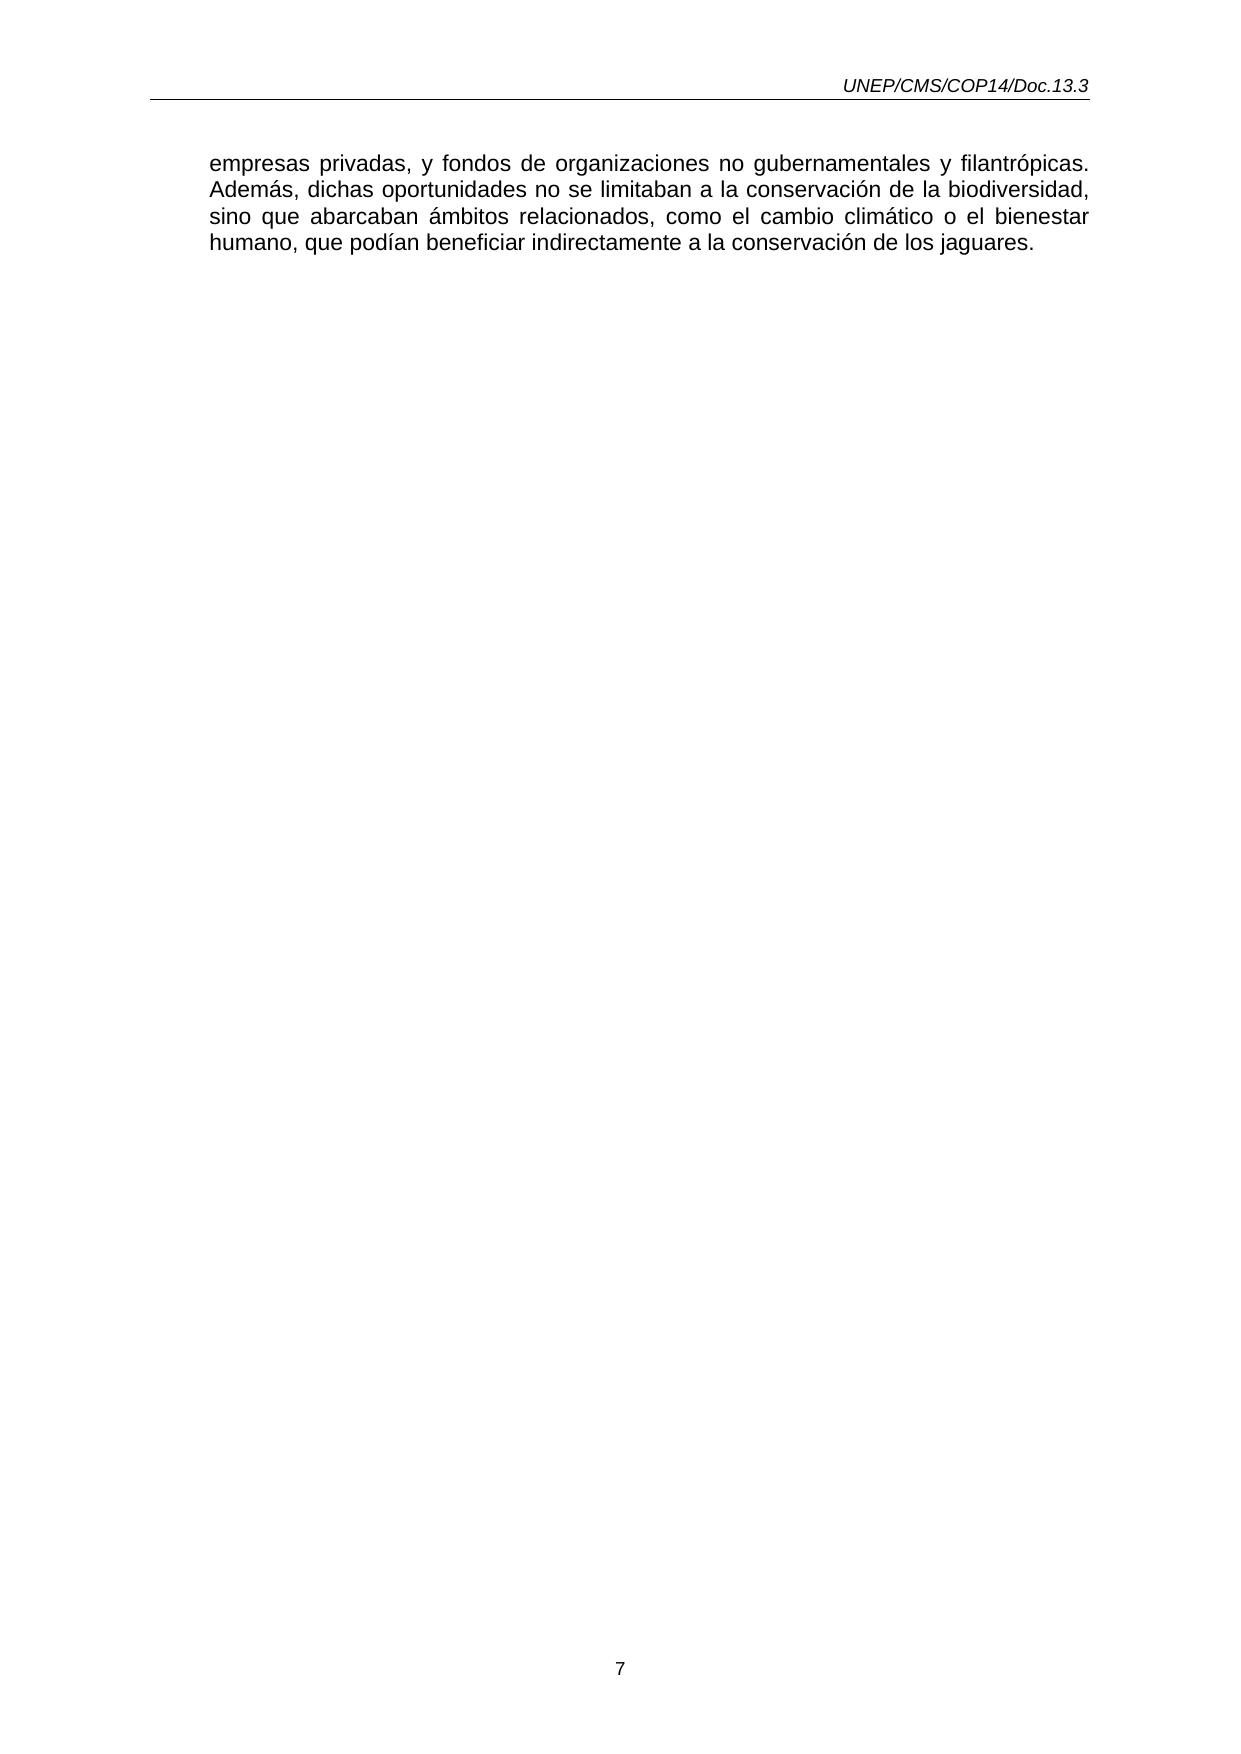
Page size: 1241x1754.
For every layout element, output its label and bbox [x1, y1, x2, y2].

list [150, 150, 1090, 255]
